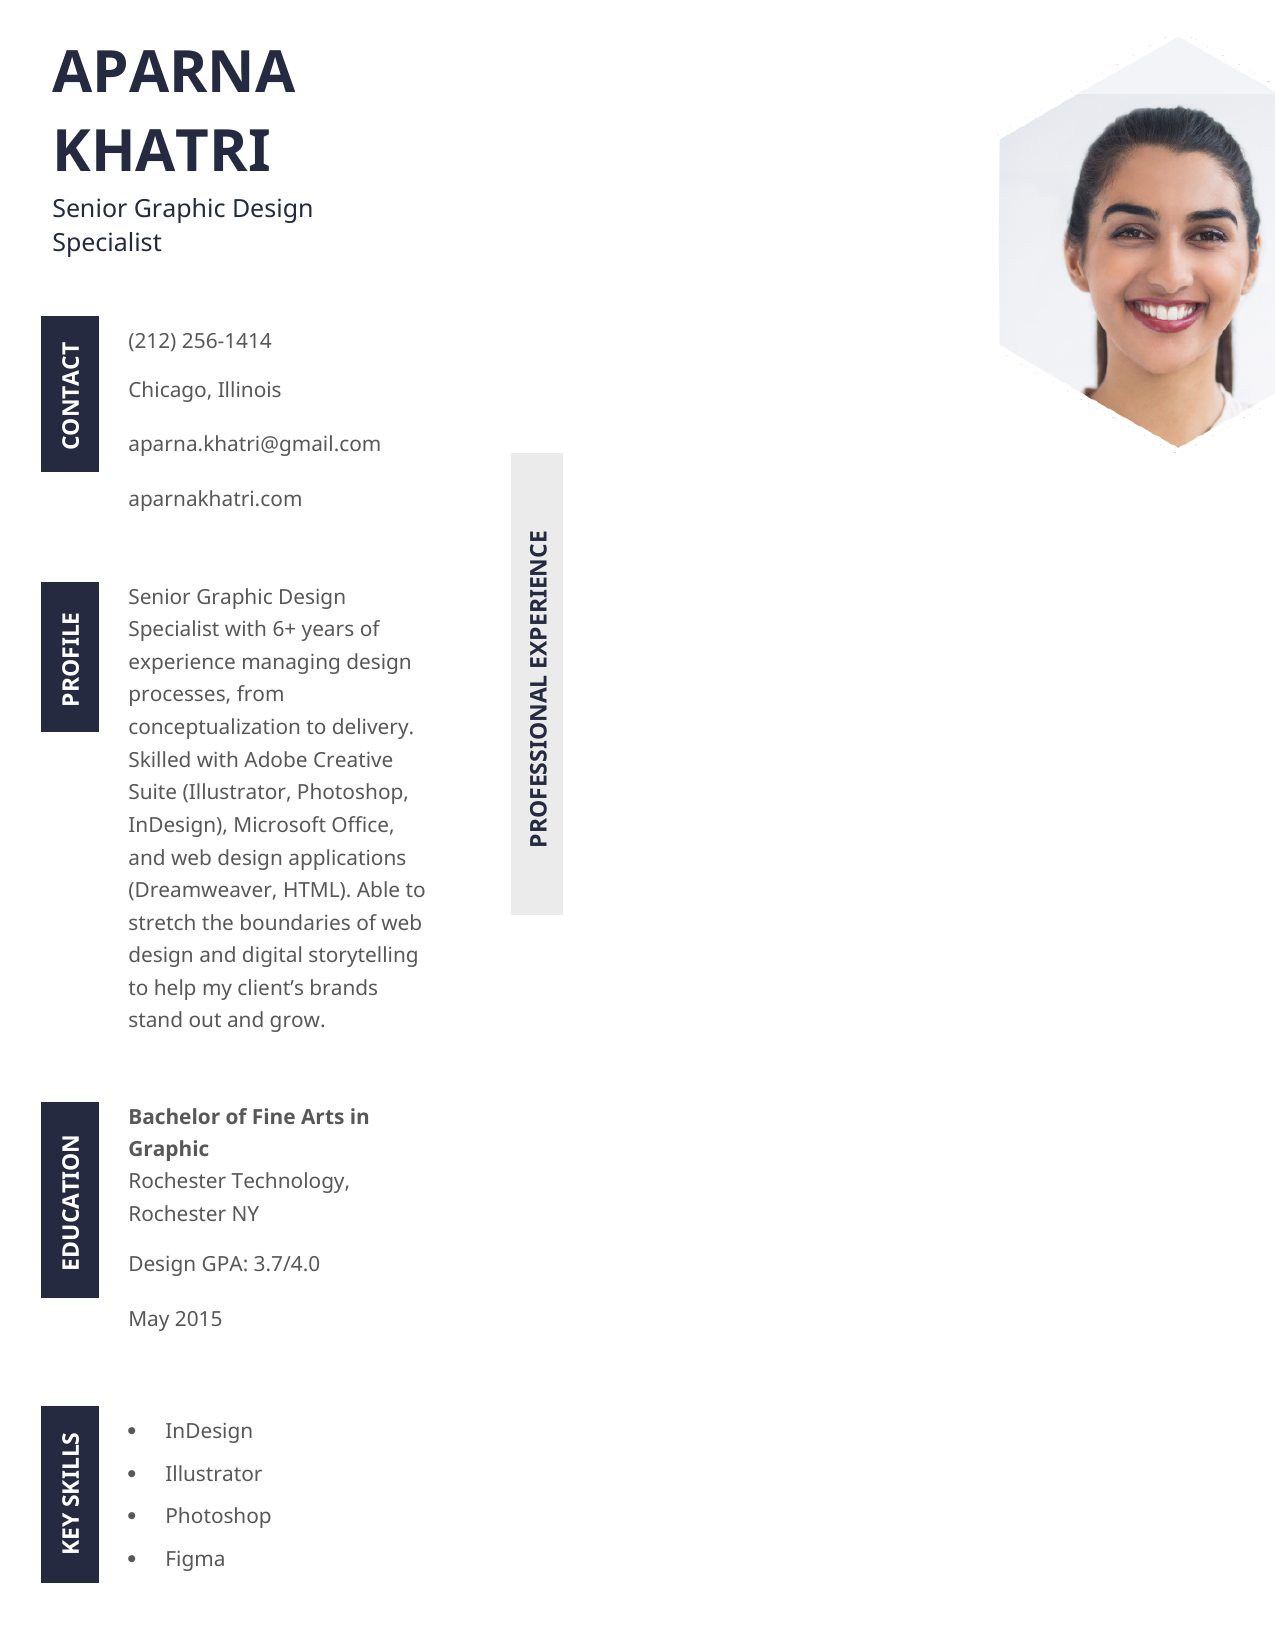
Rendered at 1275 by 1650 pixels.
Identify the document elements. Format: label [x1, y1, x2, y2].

table_header [30, 30, 447, 1608]
table_header [447, 30, 1246, 1608]
picture [972, 29, 1275, 453]
